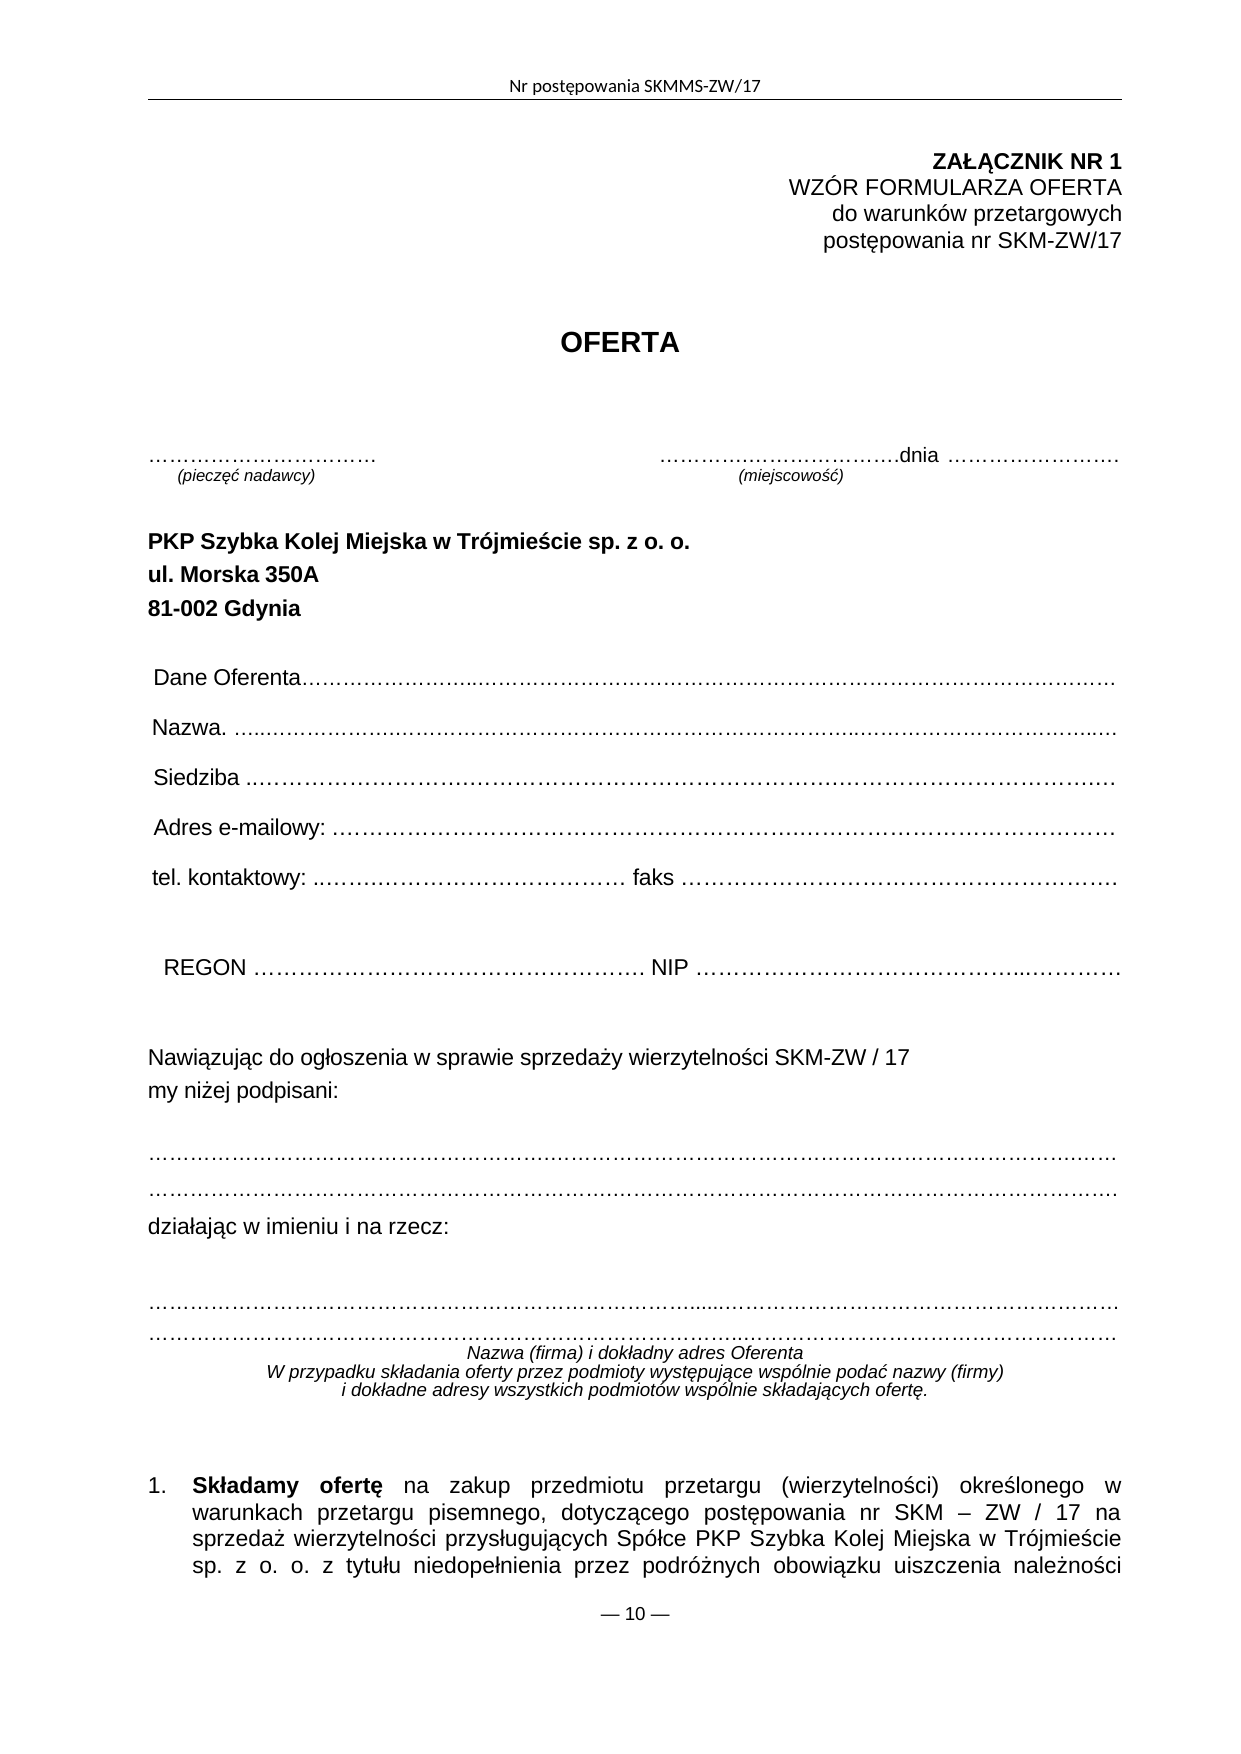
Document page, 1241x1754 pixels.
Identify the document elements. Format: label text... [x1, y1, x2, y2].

text my niżej podpisani: [148, 1070, 1122, 1103]
text Siedziba ..……………………….………………………………………….…………………………….… [148, 757, 1122, 791]
text …………………………… ………….………………….dnia ……………………. (pieczęć nadawcy) (miejscowość) [148, 447, 1122, 485]
text do warunków przetargowych [148, 200, 1122, 227]
text ………………………………………………….………………………………………………………………….…… [148, 1141, 1122, 1165]
text Nazwa (firma) i dokładny adres Oferenta [148, 1344, 1122, 1363]
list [148, 1472, 1122, 1578]
text ul. Morska 350A [148, 554, 1122, 587]
text ……………………………………………………………………......………………………………………………… [148, 1290, 1122, 1314]
text Nazwa. …..……………….…………………………………………………………..……………………………..… [148, 707, 1122, 740]
text Adres e-mailowy: .…………………………………………………….…………………………………… [148, 807, 1122, 841]
text WZÓR FORMULARZA OFERTA [148, 174, 1122, 200]
text Dane Oferenta……………………..………………………………………………………………………………… [148, 657, 1122, 690]
text ………………………………………………………….………………………………………………………………. [148, 1177, 1122, 1201]
text i dokładne adresy wszystkich podmiotów wspólnie składających ofertę. [148, 1382, 1122, 1401]
text 81-002 Gdynia [148, 587, 1122, 621]
text PKP Szybka Kolej Miejska w Trójmieście sp. z o. o. [148, 521, 1122, 554]
text Nawiązując do ogłoszenia w sprawie sprzedaży wierzytelności SKM-ZW / 17 [148, 1036, 1122, 1070]
text OFERTA [560, 325, 1122, 358]
text W przypadku składania oferty przez podmioty występujące wspólnie podać nazwy (firmy) [148, 1363, 1122, 1382]
text tel. kontaktowy: ..…….…………………………… faks …………………………………………………. [148, 857, 1122, 891]
text ZAŁĄCZNIK NR 1 [148, 148, 1122, 174]
text …………………………………………………………………………..……………………………………………… [148, 1326, 1122, 1344]
text działając w imieniu i na rzecz: [148, 1213, 1122, 1239]
text REGON ……………………………………………. NIP ……………………………………...………… [148, 947, 1122, 980]
text postępowania nr SKM-ZW/17 [148, 227, 1122, 253]
